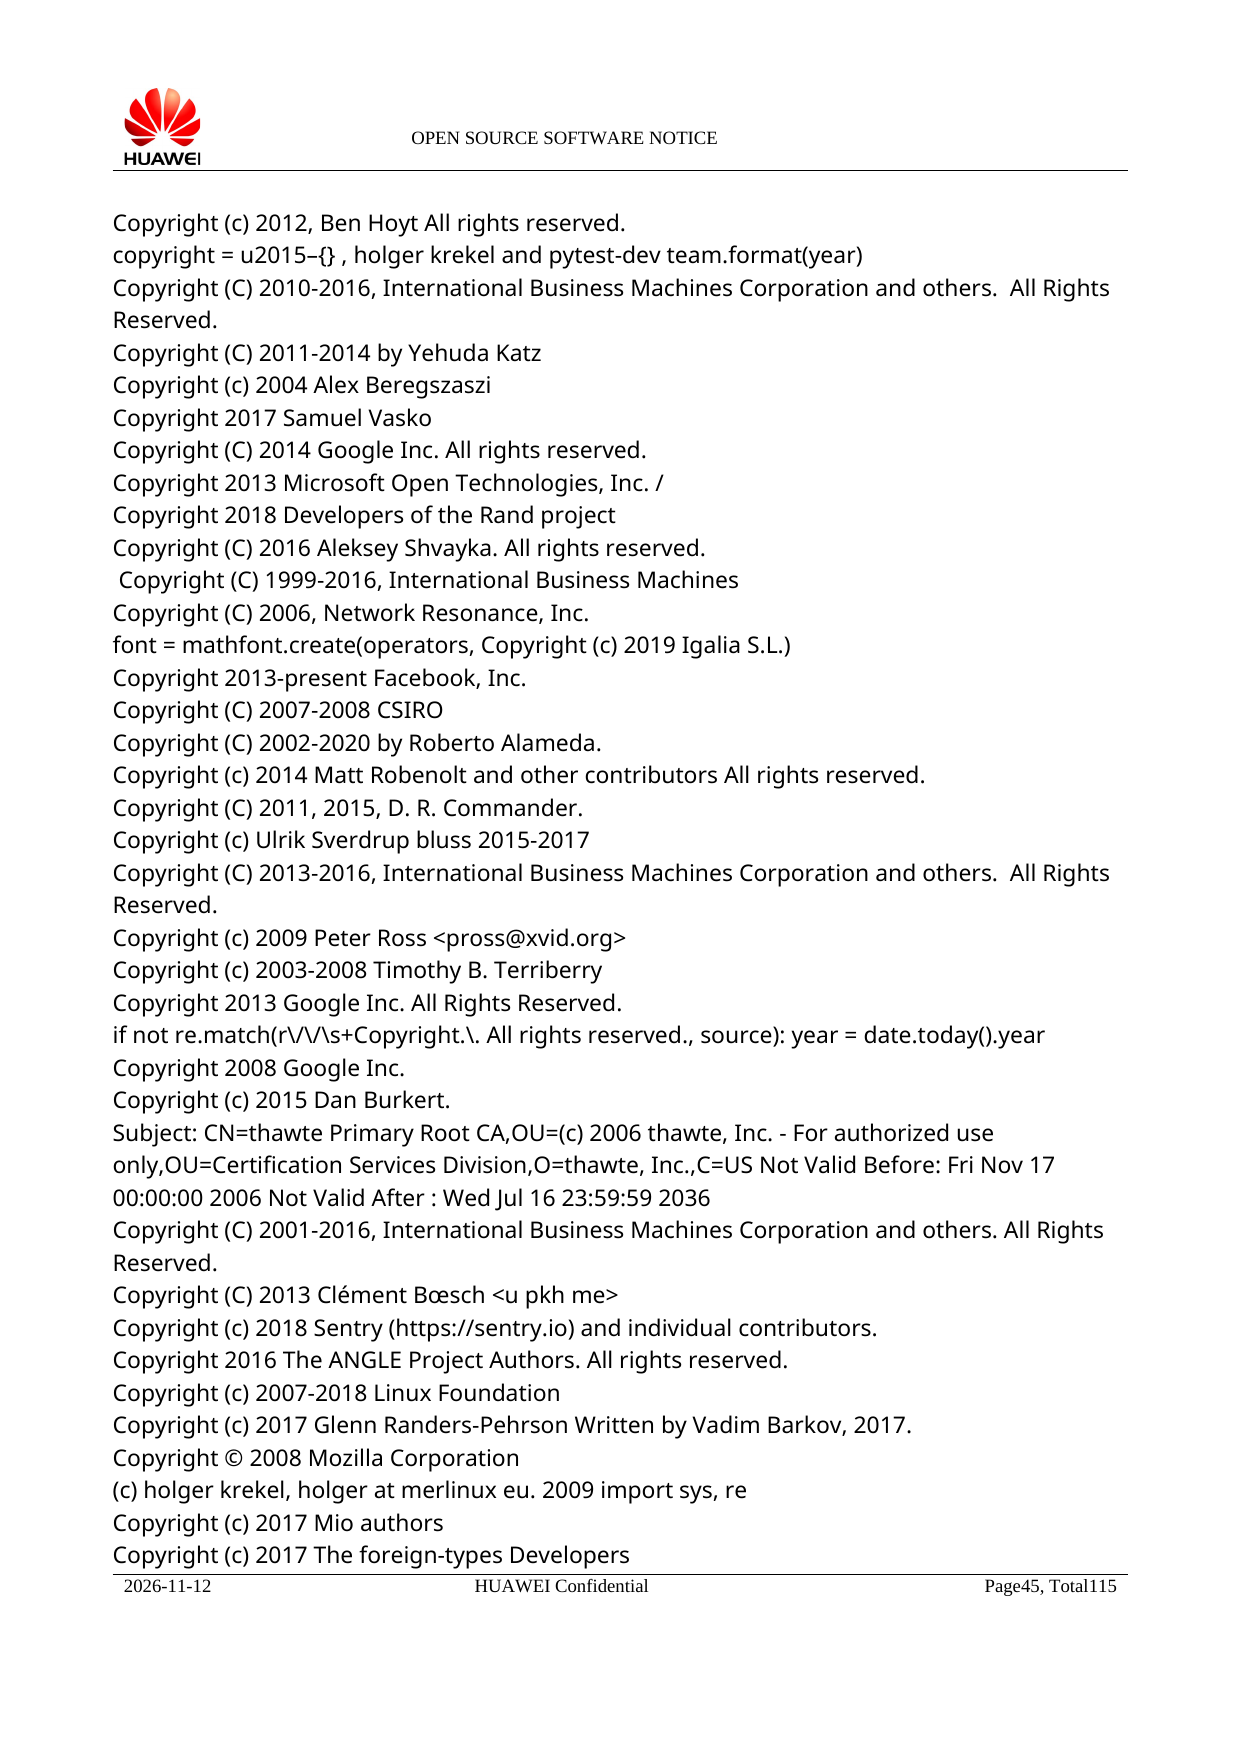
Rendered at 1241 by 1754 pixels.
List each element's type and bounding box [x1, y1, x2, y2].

picture [124, 88, 201, 165]
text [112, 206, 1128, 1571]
